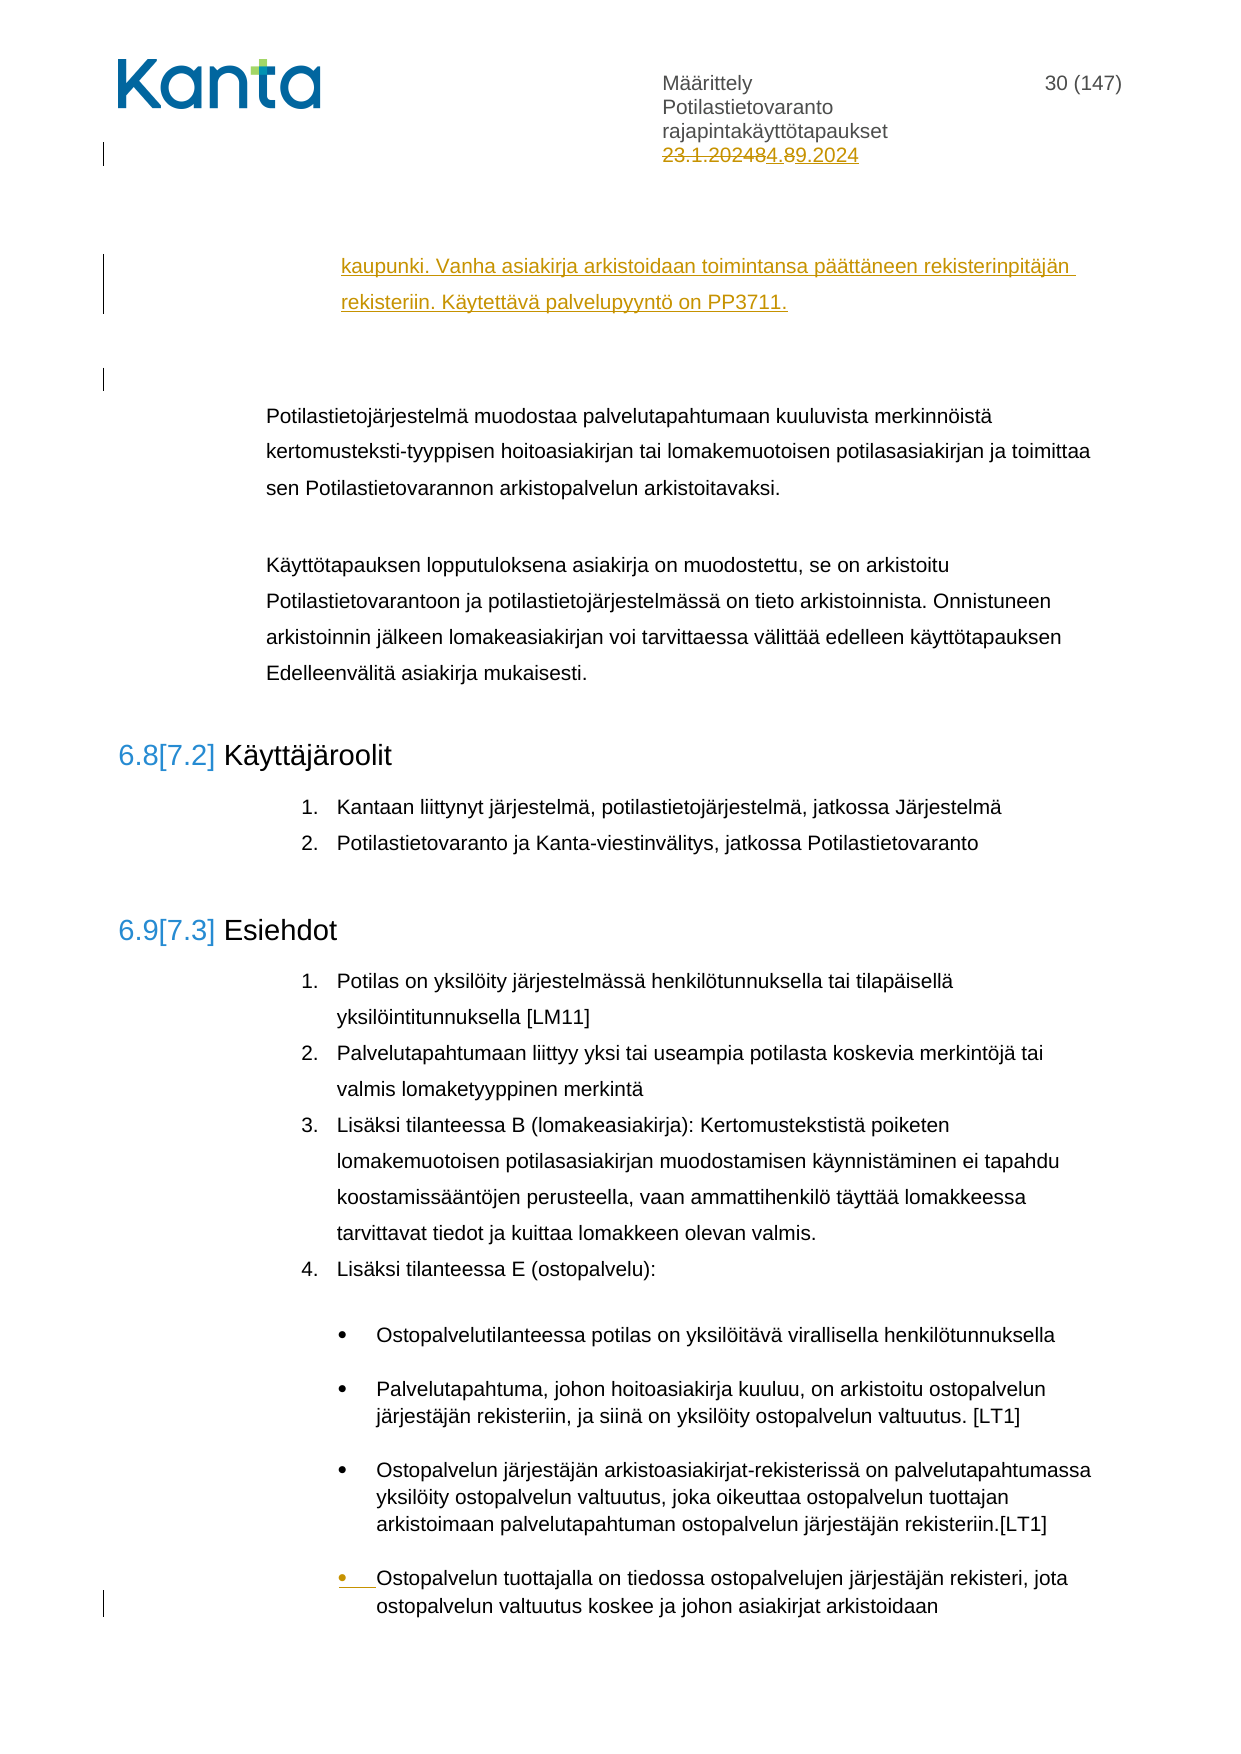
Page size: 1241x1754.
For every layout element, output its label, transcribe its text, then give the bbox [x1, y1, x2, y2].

list Palvelutapahtumaan liittyy yksi tai useampia potilasta koskevia merkintöjä tai valmis lomaketyyppinen merkintä [301, 1041, 1107, 1101]
list Kantaan liittynyt järjestelmä, potilastietojärjestelmä, jatkossa Järjestelmä [301, 795, 1107, 819]
list Ostopalvelun tuottajalla on tiedossa ostopalvelujen järjestäjän rekisteri, jota ostopalvelun valtuutus koskee ja johon asiakirjat arkistoidaan [339, 1563, 1107, 1617]
list Palvelutapahtuma, johon hoitoasiakirja kuuluu, on arkistoitu ostopalvelun järjestäjän rekisteriin, ja siinä on yksilöity ostopalvelun valtuutus. [LT1] [339, 1374, 1107, 1428]
list Potilastietovaranto ja Kanta-viestinvälitys, jatkossa Potilastietovaranto [301, 831, 1107, 855]
text Käyttötapauksen lopputuloksena asiakirja on muodostettu, se on arkistoitu Potilastietovarantoon ja potilastietojärjestelmässä on tieto arkistoinnista. Onnistuneen arkistoinnin jälkeen lomakeasiakirjan voi tarvittaessa välittää edelleen käyttötapauksen Edelleenvälitä asiakirja mukaisesti. [266, 553, 1107, 685]
list Potilas on yksilöity järjestelmässä henkilötunnuksella tai tilapäisellä yksilöintitunnuksella [LM11] [301, 969, 1107, 1029]
list Lisäksi tilanteessa B (lomakeasiakirja): Kertomustekstistä poiketen lomakemuotoisen potilasasiakirjan muodostamisen käynnistäminen ei tapahdu koostamissääntöjen perusteella, vaan ammattihenkilö täyttää lomakkeessa tarvittavat tiedot ja kuittaa lomakkeen olevan valmis. [301, 1113, 1107, 1244]
list Lisäksi tilanteessa E (ostopalvelu): [301, 1256, 1107, 1280]
subtitle Käyttäjäroolit [118, 738, 1107, 772]
text Potilastietojärjestelmä muodostaa palvelutapahtumaan kuuluvista merkinnöistä kertomusteksti-tyyppisen hoitoasiakirjan tai lomakemuotoisen potilasasiakirjan ja toimittaa sen Potilastietovarannon arkistopalvelun arkistoitavaksi. [266, 403, 1107, 499]
list Ostopalvelun järjestäjän arkistoasiakirjat-rekisterissä on palvelutapahtumassa yksilöity ostopalvelun valtuutus, joka oikeuttaa ostopalvelun tuottajan arkistoimaan palvelutapahtuman ostopalvelun järjestäjän rekisteriin.[LT1] [339, 1455, 1107, 1536]
picture [118, 59, 321, 109]
subtitle Esiehdot [118, 912, 1107, 946]
list Ostopalvelutilanteessa potilas on yksilöitävä virallisella henkilötunnuksella [339, 1319, 1107, 1347]
